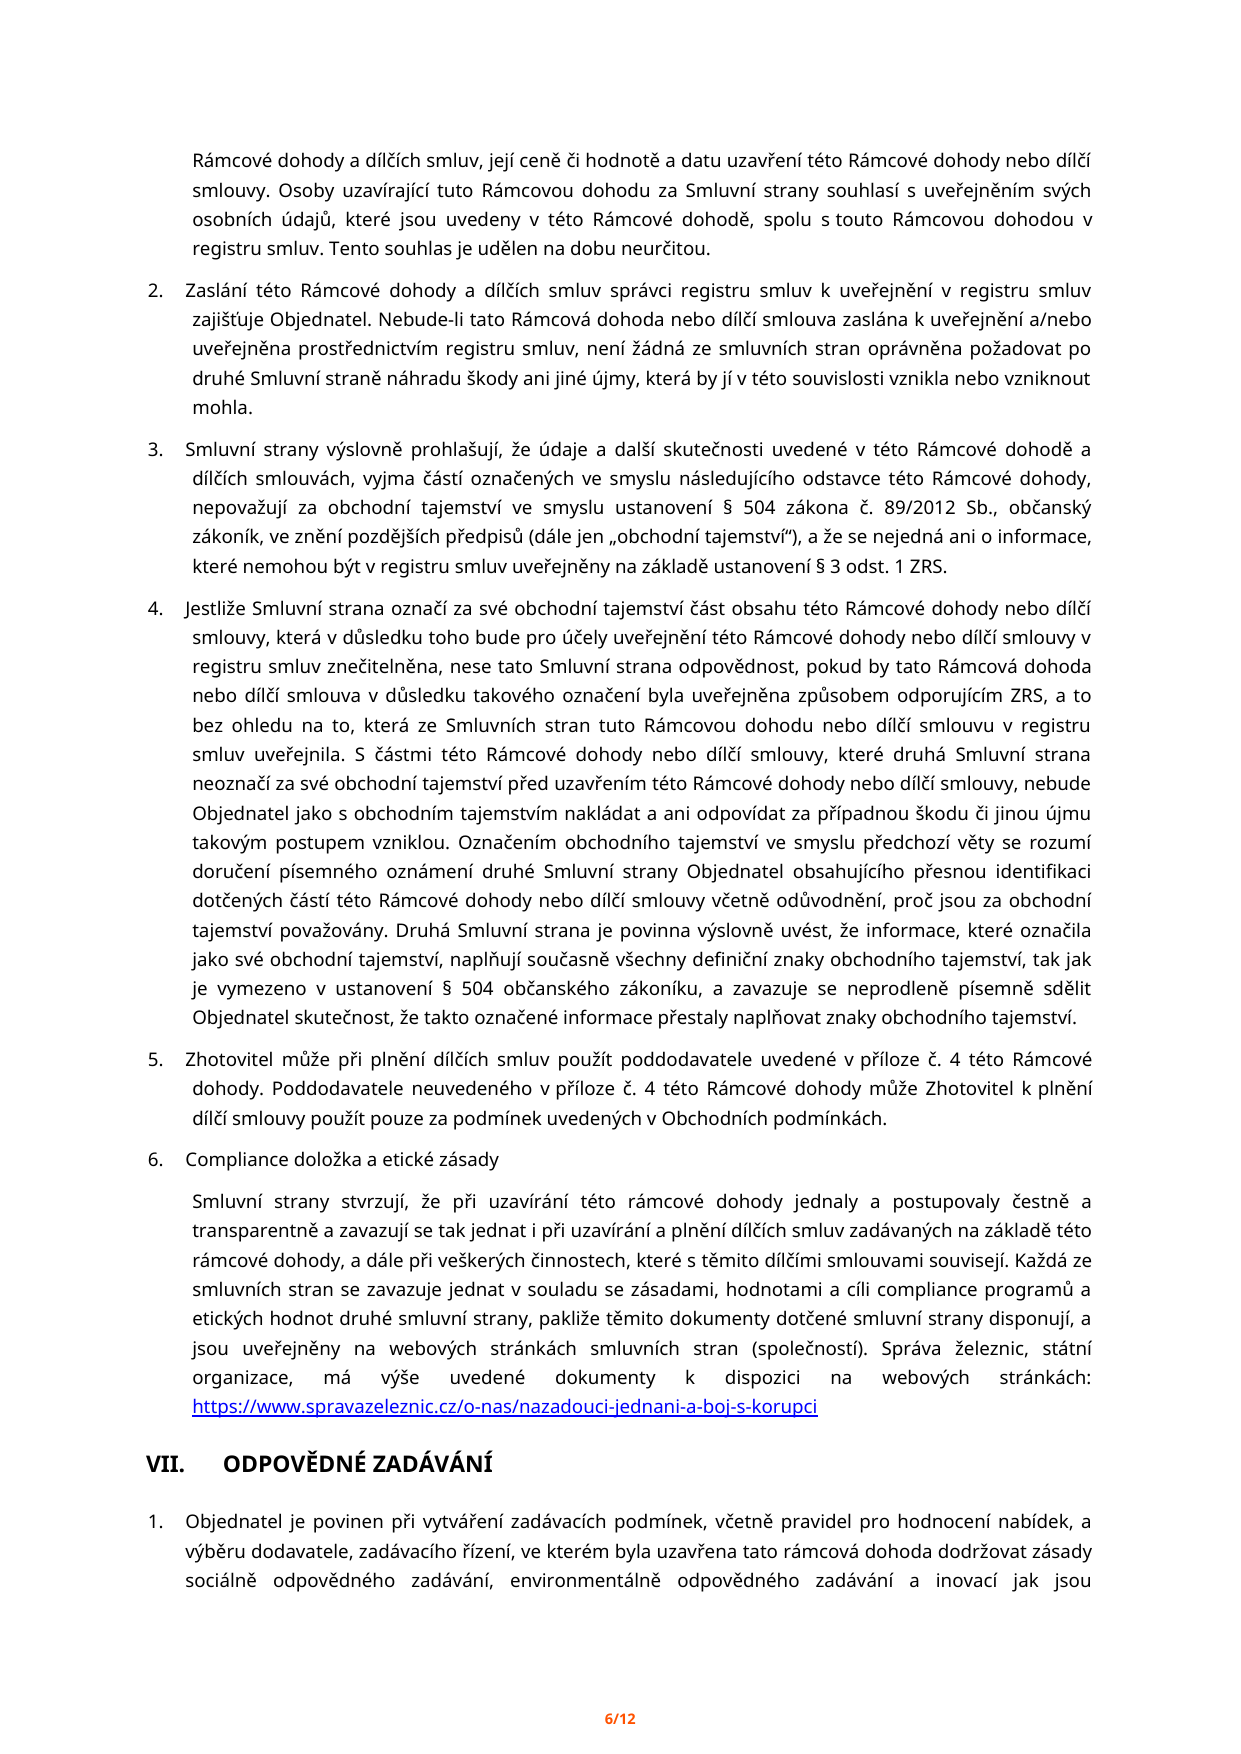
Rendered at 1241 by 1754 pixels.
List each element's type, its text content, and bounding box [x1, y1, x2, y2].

list Zhotovitel může při plnění dílčích smluv použít poddodavatele uvedené v příloze č. 4 této Rámcové dohody. Poddodavatele neuvedeného v příloze č. 4 této Rámcové dohody může Zhotovitel k plnění dílčí smlouvy použít pouze za podmínek uvedených v Obchodních podmínkách. [148, 1046, 1093, 1131]
list Jestliže Smluvní strana označí za své obchodní tajemství část obsahu této Rámcové dohody nebo dílčí smlouvy, která v důsledku toho bude pro účely uveřejnění této Rámcové dohody nebo dílčí smlouvy v registru smluv znečitelněna, nese tato Smluvní strana odpovědnost, pokud by tato Rámcová dohoda nebo dílčí smlouva v důsledku takového označení byla uveřejněna způsobem odporujícím ZRS, a to bez ohledu na to, která ze Smluvních stran tuto Rámcovou dohodu nebo dílčí smlouvu v registru smluv uveřejnila. S částmi této Rámcové dohody nebo dílčí smlouvy, které druhá Smluvní strana neoznačí za své obchodní tajemství před uzavřením této Rámcové dohody nebo dílčí smlouvy, nebude Objednatel jako s obchodním tajemstvím nakládat a ani odpovídat za případnou škodu či jinou újmu takovým postupem vzniklou. Označením obchodního tajemství ve smyslu předchozí věty se rozumí doručení písemného oznámení druhé Smluvní strany Objednatel obsahujícího přesnou identifikaci dotčených částí této Rámcové dohody nebo dílčí smlouvy včetně odůvodnění, proč jsou za obchodní tajemství považovány. Druhá Smluvní strana je povinna výslovně uvést, že informace, které označila jako své obchodní tajemství, naplňují současně všechny definiční znaky obchodního tajemství, tak jak je vymezeno v ustanovení § 504 občanského zákoníku, a zavazuje se neprodleně písemně sdělit Objednatel skutečnost, že takto označené informace přestaly naplňovat znaky obchodního tajemství. [148, 595, 1093, 1030]
list Zaslání této Rámcové dohody a dílčích smluv správci registru smluv k uveřejnění v registru smluv zajišťuje Objednatel. Nebude-li tato Rámcová dohoda nebo dílčí smlouva zaslána k uveřejnění a/nebo uveřejněna prostřednictvím registru smluv, není žádná ze smluvních stran oprávněna požadovat po druhé Smluvní straně náhradu škody ani jiné újmy, která by jí v této souvislosti vznikla nebo vzniknout mohla. [148, 277, 1093, 420]
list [148, 1509, 1093, 1593]
list Smluvní strany stvrzují, že při uzavírání této rámcové dohody jednaly a postupovaly čestně a transparentně a zavazují se tak jednat i při uzavírání a plnění dílčích smluv zadávaných na základě této rámcové dohody, a dále při veškerých činnostech, které s těmito dílčími smlouvami souvisejí. Každá ze smluvních stran se zavazuje jednat v souladu se zásadami, hodnotami a cíli compliance programů a etických hodnot druhé smluvní strany, pakliže těmito dokumenty dotčené smluvní strany disponují, a jsou uveřejněny na webových stránkách smluvních stran (společností). Správa železnic, státní organizace, má výše uvedené dokumenty k dispozici na webových stránkách: https://www.spravazeleznic.cz/o-nas/nazadouci-jednani-a-boj-s-korupci [192, 1188, 1093, 1419]
list ODPOVĚDNÉ ZADÁVÁNÍ [185, 1448, 1093, 1479]
list Smluvní strany výslovně prohlašují, že údaje a další skutečnosti uvedené v této Rámcové dohodě a dílčích smlouvách, vyjma částí označených ve smyslu následujícího odstavce této Rámcové dohody, nepovažují za obchodní tajemství ve smyslu ustanovení § 504 zákona č. 89/2012 Sb., občanský zákoník, ve znění pozdějších předpisů (dále jen „obchodní tajemství“), a že se nejedná ani o informace, které nemohou být v registru smluv uveřejněny na základě ustanovení § 3 odst. 1 ZRS. [148, 436, 1093, 579]
list Compliance doložka a etické zásady [148, 1147, 1093, 1172]
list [148, 148, 1093, 261]
